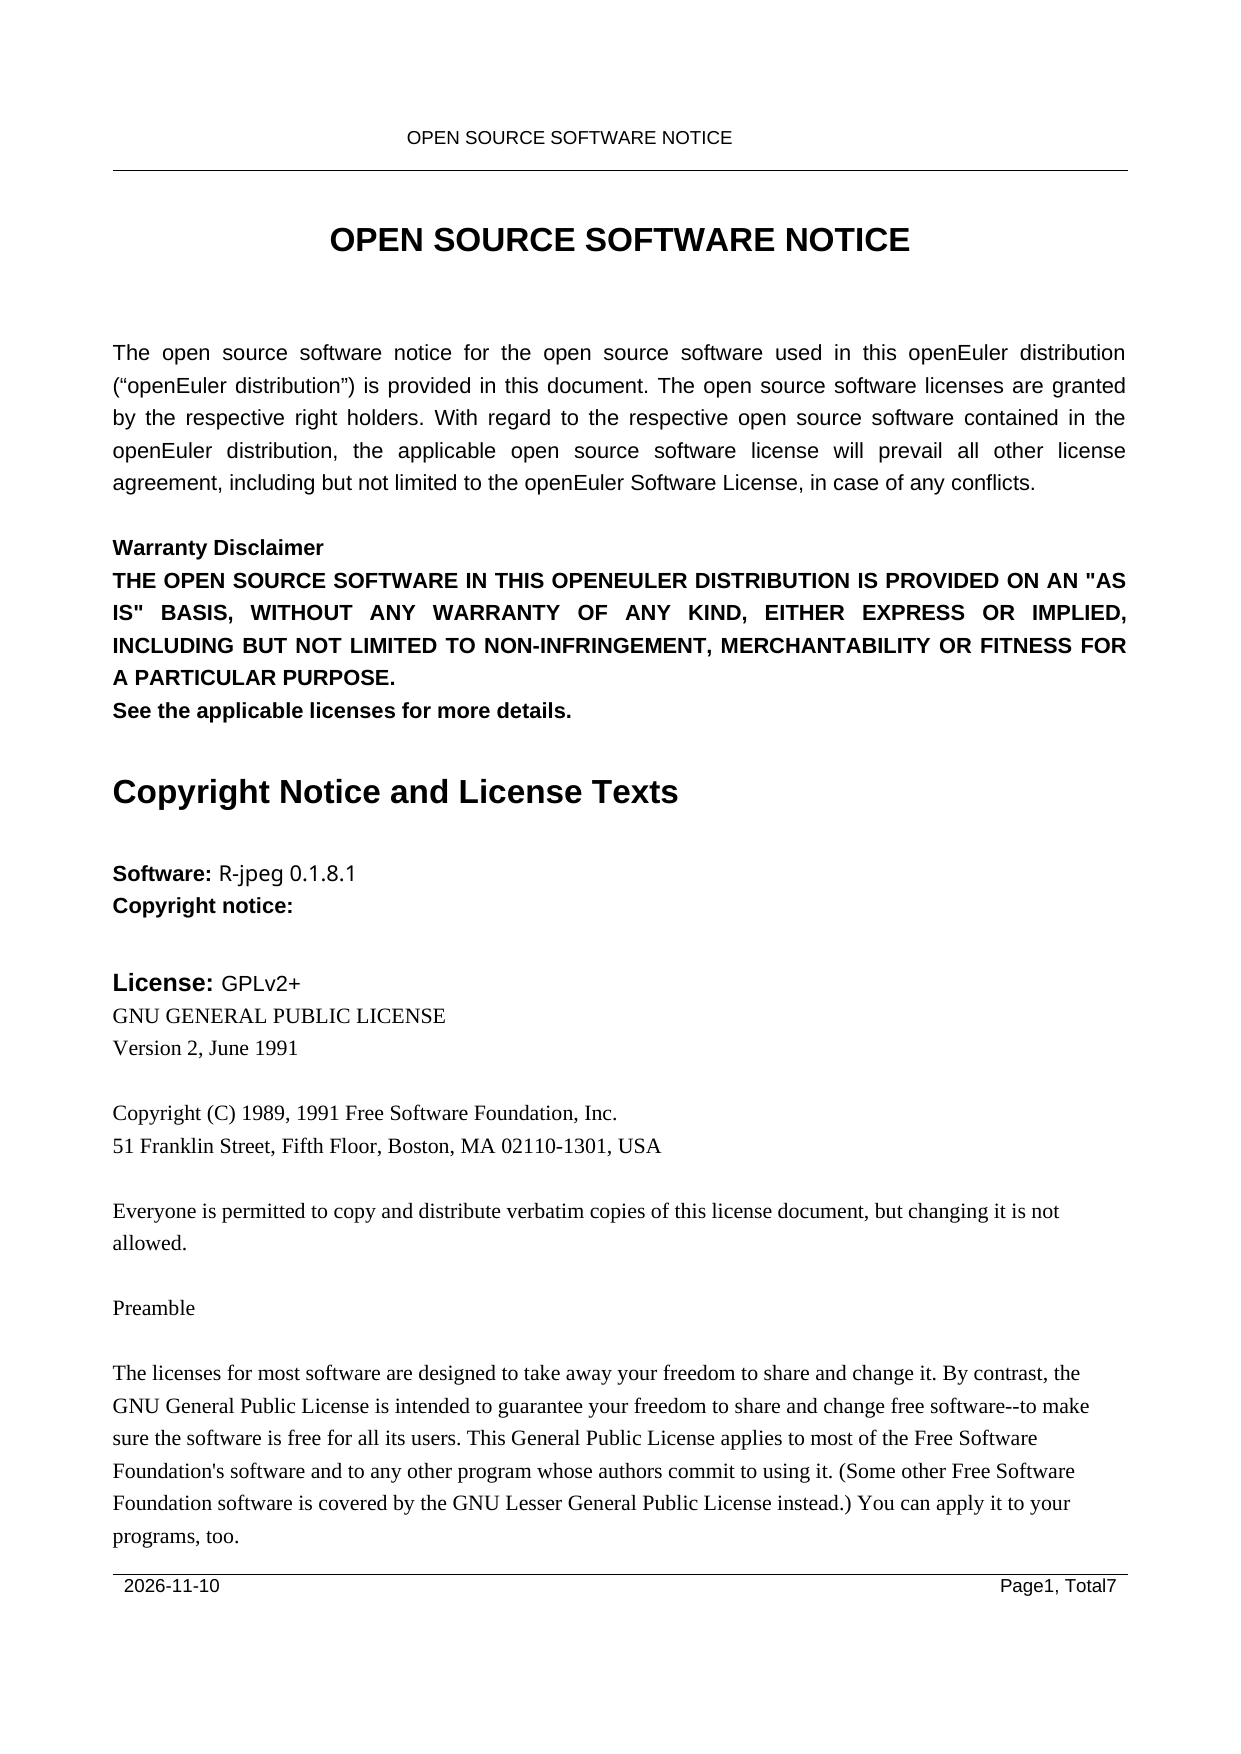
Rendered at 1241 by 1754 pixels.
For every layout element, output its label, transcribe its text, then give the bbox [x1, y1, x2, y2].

text License: GPLv2+ [112, 966, 1128, 999]
text Copyright notice: [112, 889, 1128, 921]
text THE OPEN SOURCE SOFTWARE IN THIS OPENEULER DISTRIBUTION IS PROVIDED ON AN "AS IS" BASIS, WITHOUT ANY WARRANTY OF ANY KIND, EITHER EXPRESS OR IMPLIED, INCLUDING BUT NOT LIMITED TO NON-INFRINGEMENT, MERCHANTABILITY OR FITNESS FOR A PARTICULAR PURPOSE. See the applicable licenses for more details. [112, 564, 1128, 726]
title Software: R-jpeg 0.1.8.1 [112, 856, 1128, 889]
text Warranty Disclaimer [112, 531, 1128, 564]
text Copyright Notice and License Texts [112, 759, 1128, 824]
text OPEN SOURCE SOFTWARE NOTICE [112, 206, 1128, 271]
text The open source software notice for the open source software used in this openEuler distribution (“openEuler distribution”) is provided in this document. The open source software licenses are granted by the respective right holders. With regard to the respective open source software contained in the openEuler distribution, the applicable open source software license will prevail all other license agreement, including but not limited to the openEuler Software License, in case of any conflicts. [112, 336, 1128, 499]
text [112, 999, 1128, 1551]
